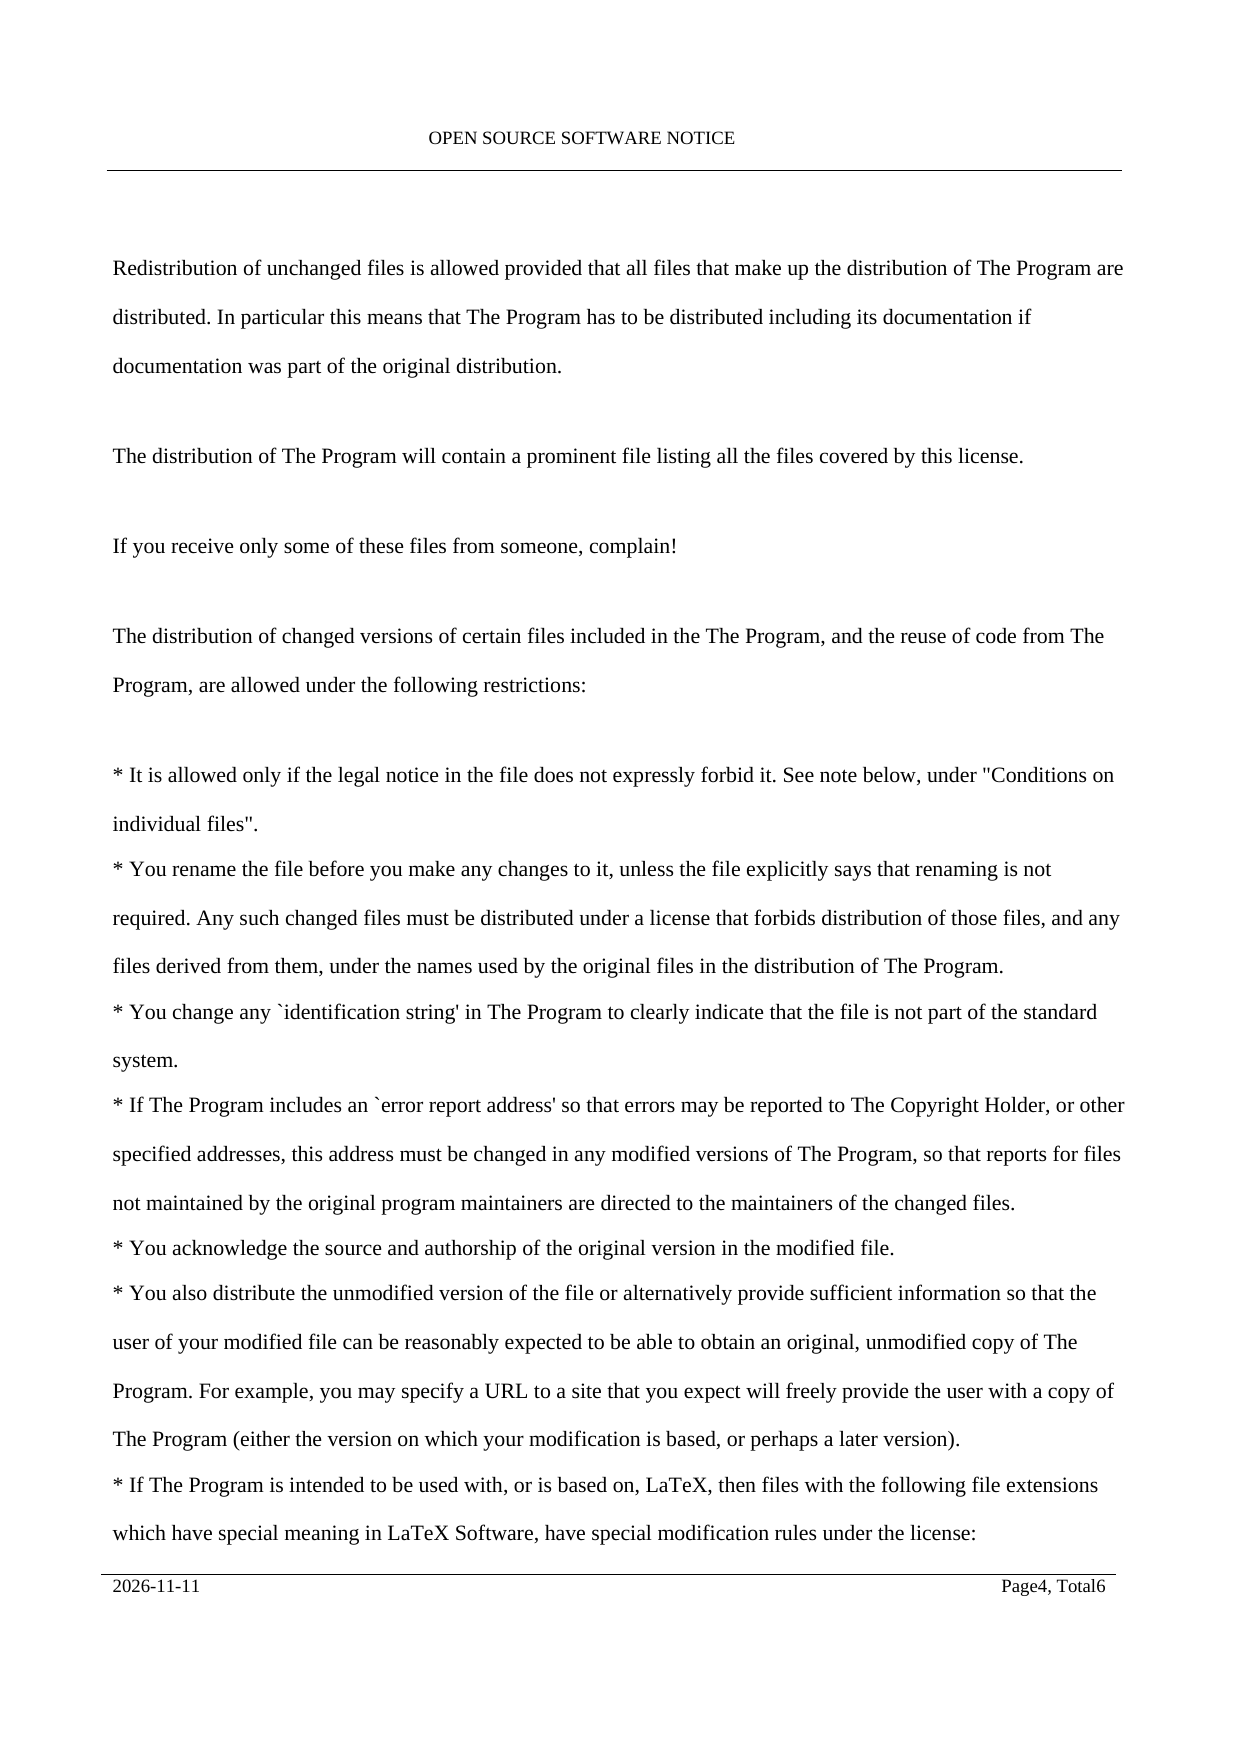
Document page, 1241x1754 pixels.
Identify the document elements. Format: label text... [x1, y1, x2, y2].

text * You acknowledge the source and authorship of the original version in the modified file. [112, 1231, 1128, 1264]
text * It is allowed only if the legal notice in the file does not expressly forbid it. See note below, under "Conditions on individual files". [112, 758, 1128, 840]
text The distribution of The Program will contain a prominent file listing all the files covered by this license. [112, 439, 1128, 472]
text The distribution of changed versions of certain files included in the The Program, and the reuse of code from The Program, are allowed under the following restrictions: [112, 619, 1128, 701]
text If you receive only some of these files from someone, complain! [112, 529, 1128, 562]
text * You also distribute the unmodified version of the file or alternatively provide sufficient information so that the user of your modified file can be reasonably expected to be able to obtain an original, unmodified copy of The Program. For example, you may specify a URL to a site that you expect will freely provide the user with a copy of The Program (either the version on which your modification is based, or perhaps a later version). [112, 1277, 1128, 1455]
text Redistribution of unchanged files is allowed provided that all files that make up the distribution of The Program are distributed. In particular this means that The Program has to be distributed including its documentation if documentation was part of the original distribution. [112, 251, 1128, 381]
text * You change any `identification string' in The Program to clearly indicate that the file is not part of the standard system. [112, 995, 1128, 1076]
text * You rename the file before you make any changes to it, unless the file explicitly says that renaming is not required. Any such changed files must be distributed under a license that forbids distribution of those files, and any files derived from them, under the names used by the original files in the distribution of The Program. [112, 852, 1128, 982]
text * If The Program includes an `error report address' so that errors may be reported to The Copyright Holder, or other specified addresses, this address must be changed in any modified versions of The Program, so that reports for files not maintained by the original program maintainers are directed to the maintainers of the changed files. [112, 1089, 1128, 1219]
text * If The Program is intended to be used with, or is based on, LaTeX, then files with the following file extensions which have special meaning in LaTeX Software, have special modification rules under the license: [112, 1468, 1128, 1549]
